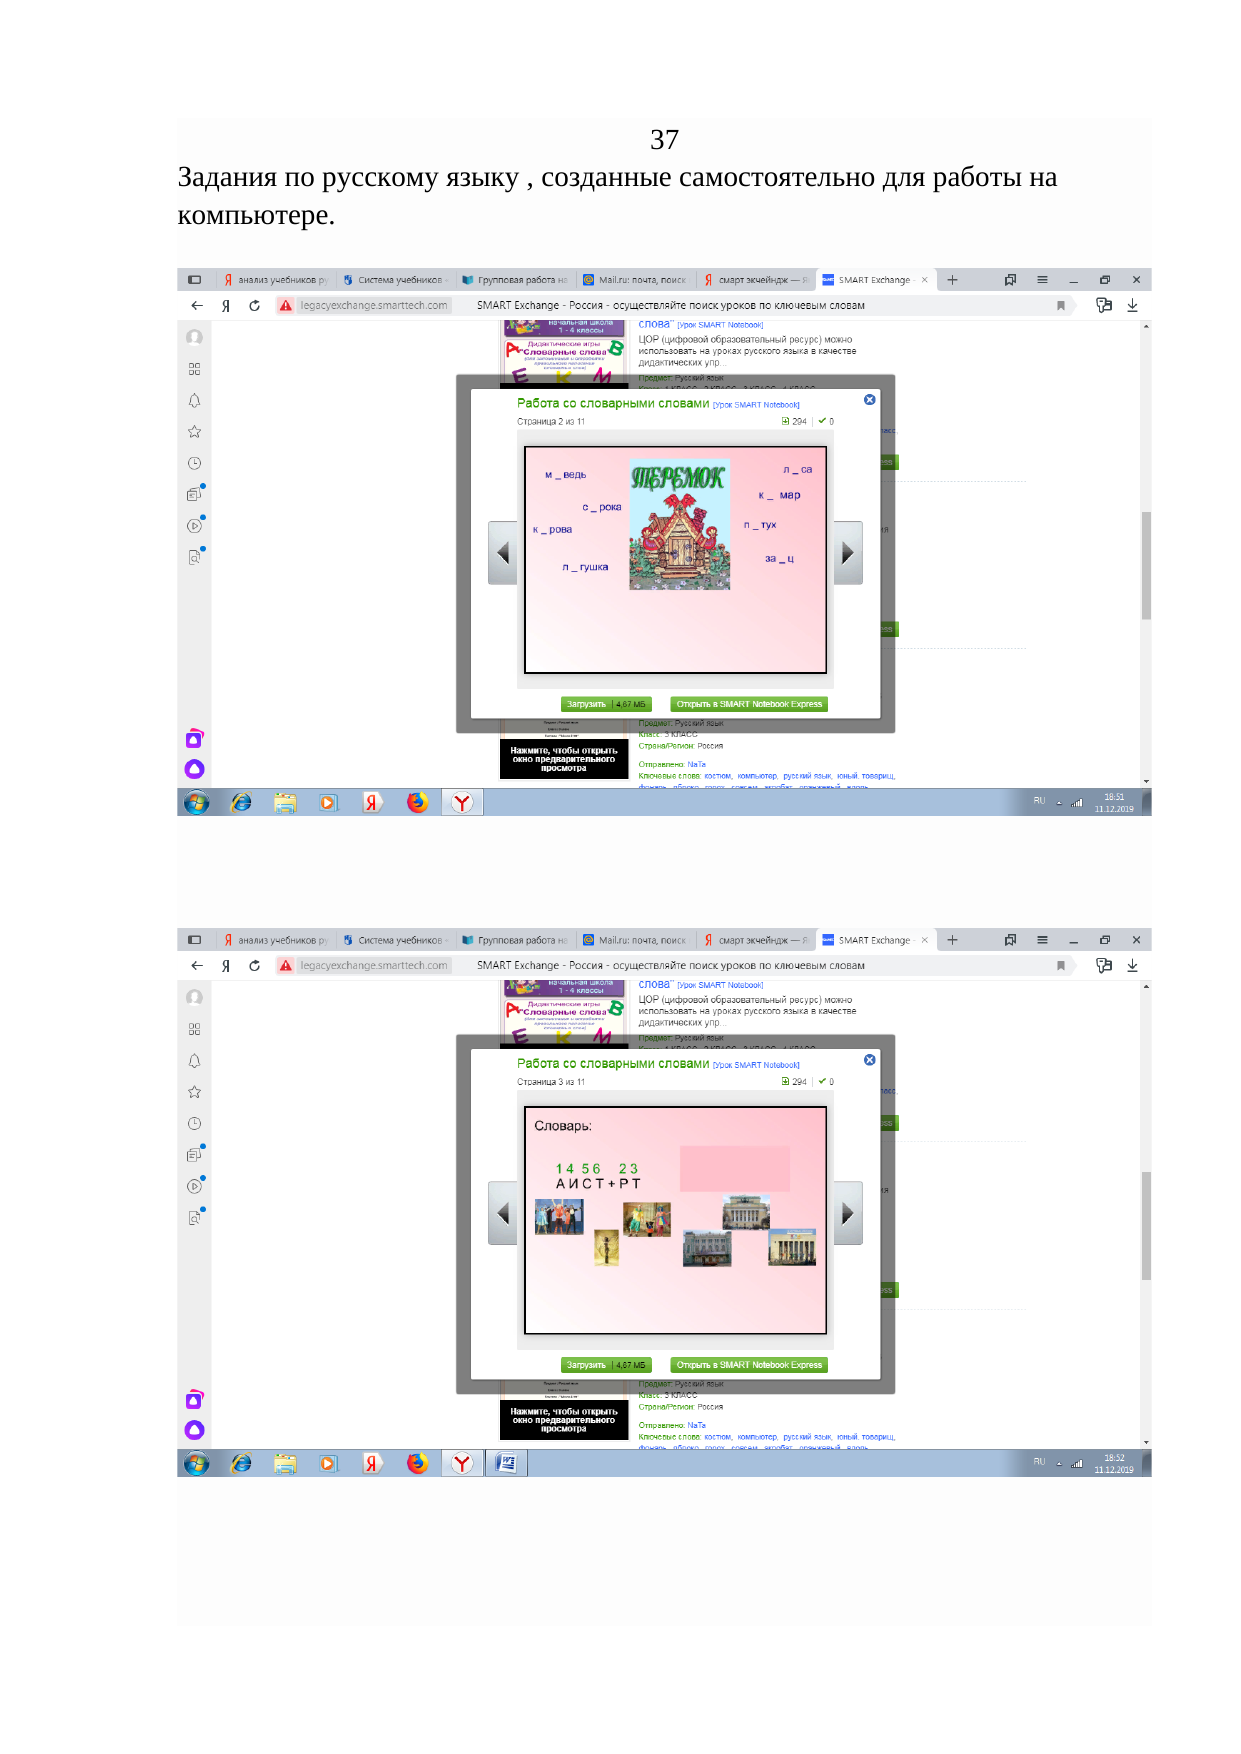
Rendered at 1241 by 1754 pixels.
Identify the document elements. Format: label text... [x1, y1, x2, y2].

text Задания по русскому языку , созданные самостоятельно для работы на компьютере. [177, 156, 1152, 231]
picture [177, 928, 1152, 1477]
text 37 [177, 118, 1152, 156]
picture [177, 268, 1152, 816]
